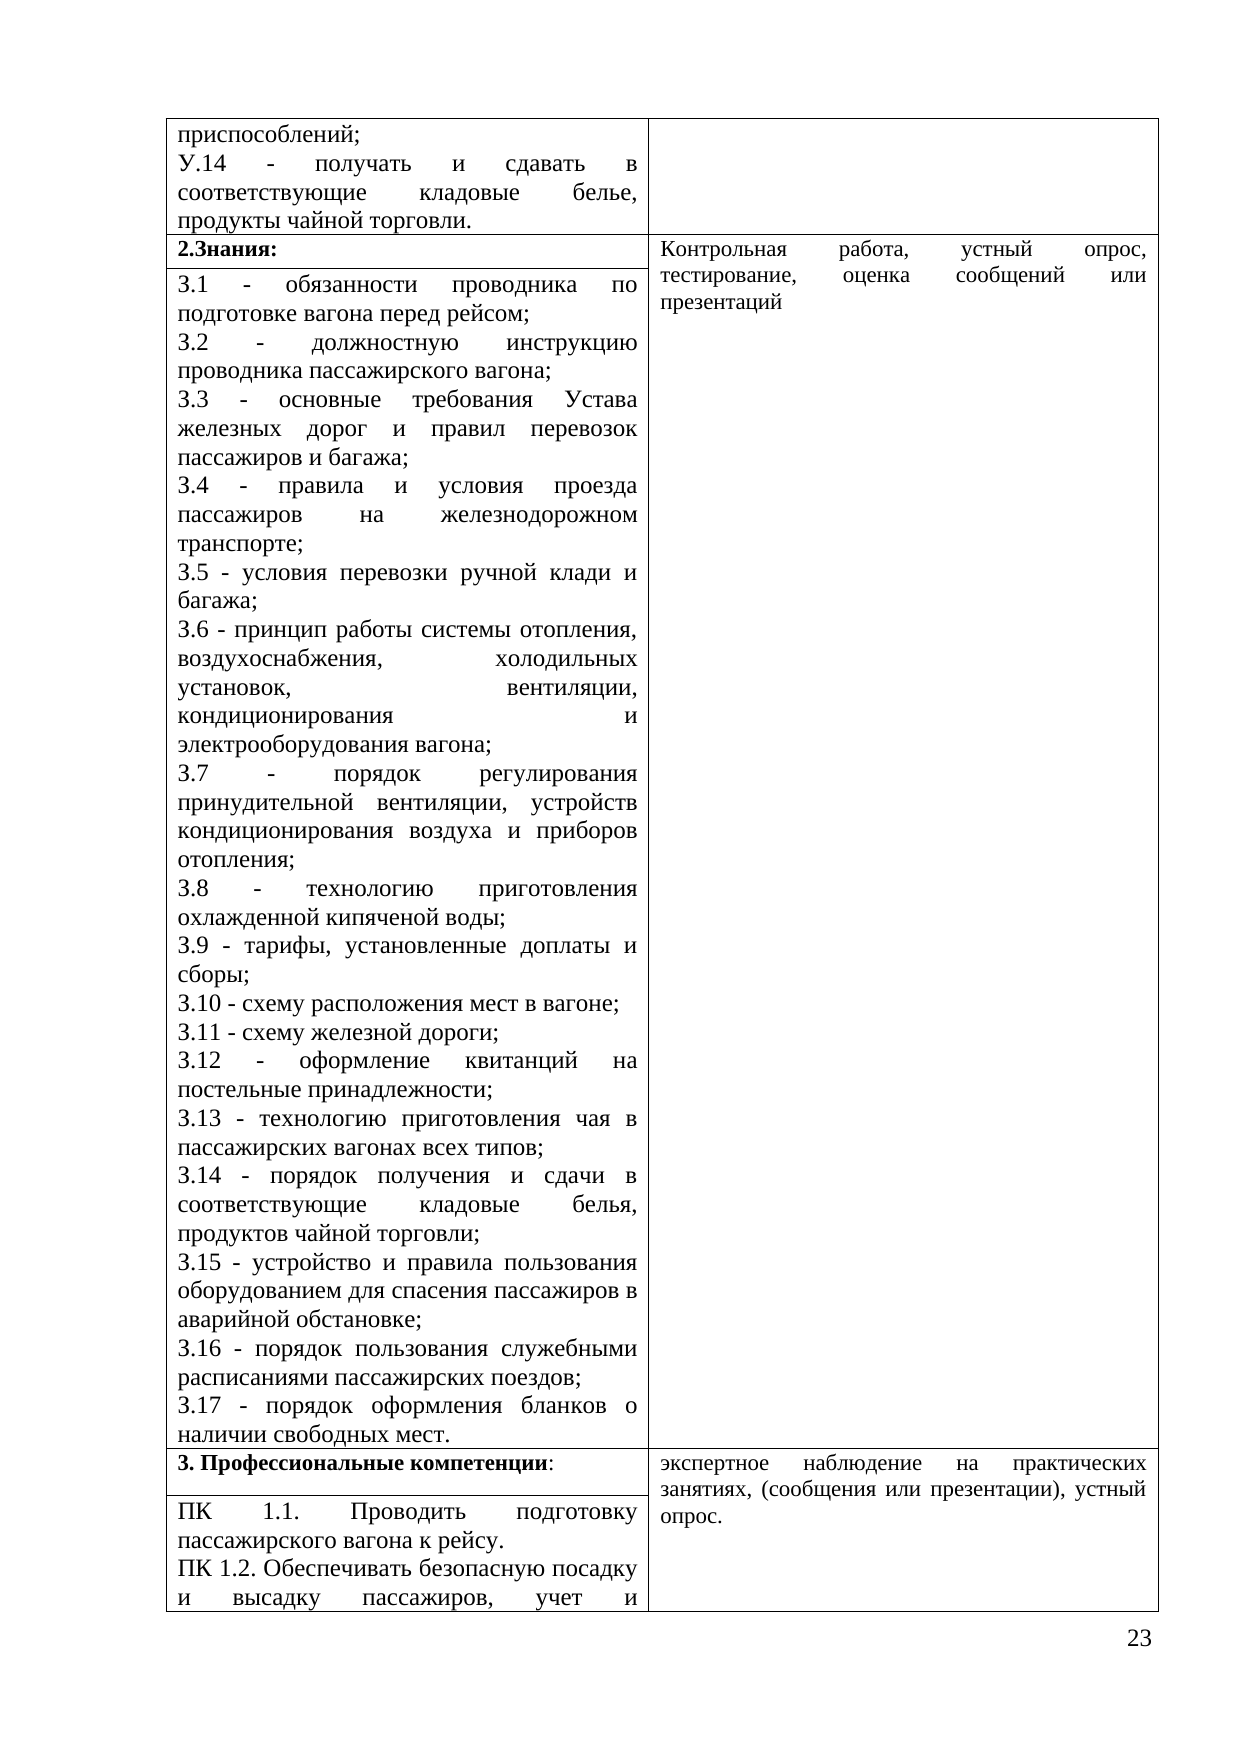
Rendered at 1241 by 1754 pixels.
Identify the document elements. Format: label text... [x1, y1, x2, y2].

table_cell 2.Знания: [167, 235, 648, 268]
table_cell Контрольная работа, устный опрос, тестирование, оценка сообщений или презентаций [649, 235, 1158, 1448]
table_cell 3. Профессиональные компетенции: [167, 1449, 648, 1495]
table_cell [167, 1496, 648, 1611]
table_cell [167, 119, 648, 234]
table_cell З.1 - обязанности проводника по подготовке вагона перед рейсом; З.2 - должностную инструкцию проводника пассажирского вагона; З.3 - основные требования Устава железных дорог и правил перевозок пассажиров и багажа; З.4 - правила и условия проезда пассажиров на железнодорожном транспорте; З.5 - условия перевозки ручной клади и багажа; З.6 - принцип работы системы отопления, воздухоснабжения, холодильных установок, вентиляции, кондиционирования и электрооборудования вагона; З.7 - порядок регулирования принудительной вентиляции, устройств кондиционирования воздуха и приборов отопления; З.8 - технологию приготовления охлажденной кипяченой воды; З.9 - тарифы, установленные доплаты и сборы; З.10 - схему расположения мест в вагоне; З.11 - схему железной дороги; З.12 - оформление квитанций на постельные принадлежности; З.13 - технологию приготовления чая в пассажирских вагонах всех типов; З.14 - порядок получения и сдачи в соответствующие кладовые белья, продуктов чайной торговли; З.15 - устройство и правила пользования оборудованием для спасения пассажиров в аварийной обстановке; З.16 - порядок пользования служебными расписаниями пассажирских поездов; З.17 - порядок оформления бланков о наличии свободных мест. [167, 269, 648, 1448]
table_cell экспертное наблюдение на практических занятиях, (сообщения или презентации), устный опрос. [649, 1449, 1158, 1611]
